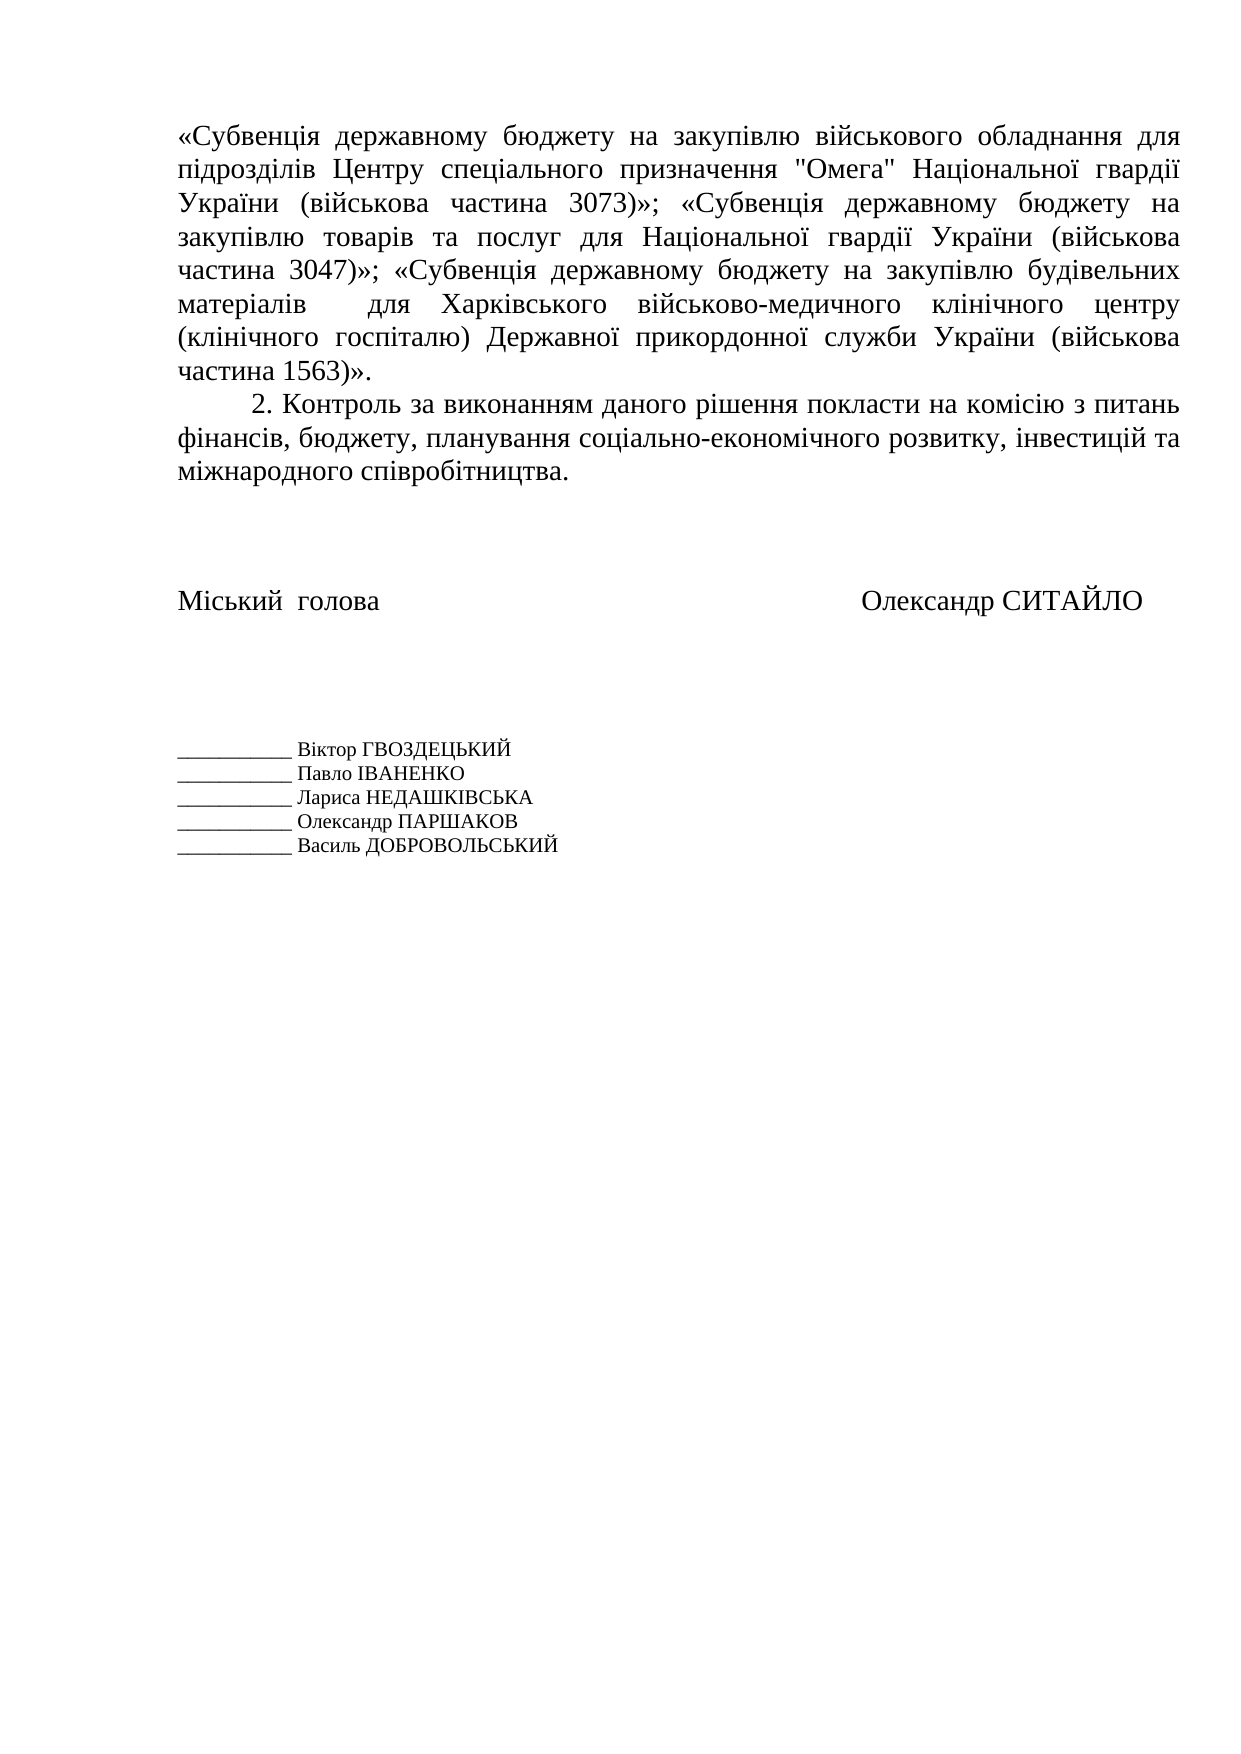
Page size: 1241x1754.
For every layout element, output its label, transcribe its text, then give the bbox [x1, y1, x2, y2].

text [177, 118, 1181, 386]
text ___________ Павло ІВАНЕНКО [177, 761, 1181, 785]
text 2. Контроль за виконанням даного рішення покласти на комісію з питань фінансів, бюджету, планування соціально-економічного розвитку, інвестицій та міжнародного співробітництва. [177, 386, 1181, 487]
text ___________ Олександр ПАРШАКОВ [177, 809, 1181, 833]
text ___________ Лариса НЕДАШКІВСЬКА [177, 785, 1181, 809]
text ___________ Віктор ГВОЗДЕЦЬКИЙ [177, 737, 1181, 761]
text Міський голова Олександр СИТАЙЛО [177, 583, 1181, 616]
text ___________ Василь ДОБРОВОЛЬСЬКИЙ [177, 833, 1181, 857]
